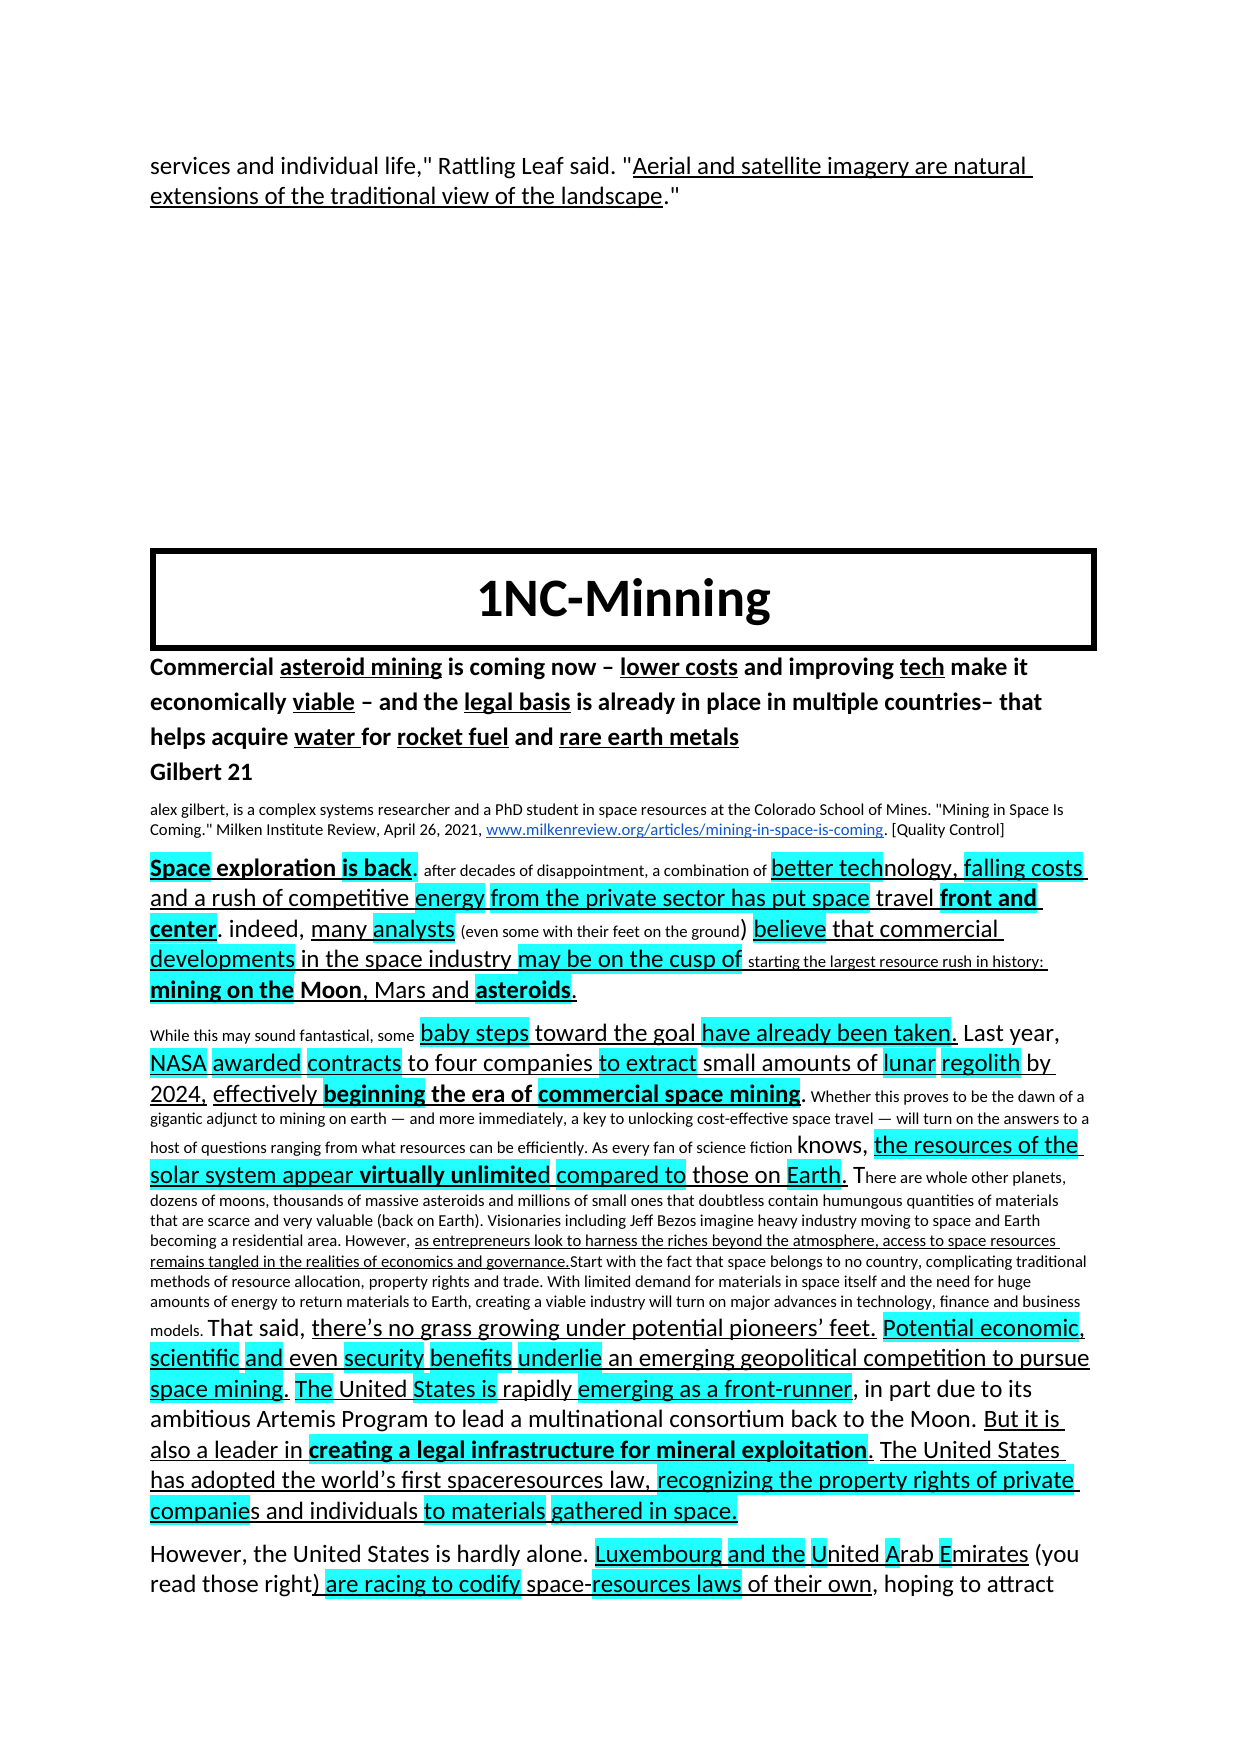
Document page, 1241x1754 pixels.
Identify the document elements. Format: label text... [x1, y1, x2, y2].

table_header 1NC-Minning [156, 554, 1091, 644]
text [150, 150, 1090, 211]
text Commercial asteroid mining is coming now – lower costs and improving tech make it economically viable – and the legal basis is already in place in multiple countries– that helps acquire water for rocket fuel and rare earth metals [150, 651, 1090, 751]
text While this may sound fantastical, some baby steps toward the goal have already been taken. Last year, NASA awarded contracts to four companies to extract small amounts of lunar regolith by 2024, effectively beginning the era of commercial space mining. Whether this proves to be the dawn of a gigantic adjunct to mining on earth — and more immediately, a key to unlocking cost-effective space travel — will turn on the answers to a host of questions ranging from what resources can be efficiently. As every fan of science fiction knows, the resources of the solar system appear virtually unlimited compared to those on Earth. There are whole other planets, dozens of moons, thousands of massive asteroids and millions of small ones that doubtless contain humungous quantities of materials that are scarce and very valuable (back on Earth). Visionaries including Jeff Bezos imagine heavy industry moving to space and Earth becoming a residential area. However, as entrepreneurs look to harness the riches beyond the atmosphere, access to space resources remains tangled in the realities of economics and governance.Start with the fact that space belongs to no country, complicating traditional methods of resource allocation, property rights and trade. With limited demand for materials in space itself and the need for huge amounts of energy to return materials to Earth, creating a viable industry will turn on major advances in technology, finance and business models. That said, there’s no grass growing under potential pioneers’ feet. Potential economic, scientific and even security benefits underlie an emerging geopolitical competition to pursue space mining. The United States is rapidly emerging as a front-runner, in part due to its ambitious Artemis Program to lead a multinational consortium back to the Moon. But it is also a leader in creating a legal infrastructure for mineral exploitation. The United States has adopted the world’s first spaceresources law, recognizing the property rights of private companies and individuals to materials gathered in space. [150, 1370, 1090, 1525]
text While this may sound fantastical, some baby steps toward the goal have already been taken. Last year, NASA awarded contracts to four companies to extract small amounts of lunar regolith by 2024, effectively beginning the era of commercial space mining. Whether this proves to be the dawn of a gigantic adjunct to mining on earth — and more immediately, a key to unlocking cost-effective space travel — will turn on the answers to a host of questions ranging from what resources can be efficiently. As every fan of science fiction knows, the resources of the solar system appear virtually unlimited compared to those on Earth. There are whole other planets, dozens of moons, thousands of massive asteroids and millions of small ones that doubtless contain humungous quantities of materials that are scarce and very valuable (back on Earth). Visionaries including Jeff Bezos imagine heavy industry moving to space and Earth becoming a residential area. However, as entrepreneurs look to harness the riches beyond the atmosphere, access to space resources remains tangled in the realities of economics and governance.Start with the fact that space belongs to no country, complicating traditional methods of resource allocation, property rights and trade. With limited demand for materials in space itself and the need for huge amounts of energy to return materials to Earth, creating a viable industry will turn on major advances in technology, finance and business models. That said, there’s no grass growing under potential pioneers’ feet. Potential economic, scientific and even security benefits underlie an emerging geopolitical competition to pursue space mining. The United States is rapidly emerging as a front-runner, in part due to its ambitious Artemis Program to lead a multinational consortium back to the Moon. But it is also a leader in creating a legal infrastructure for mineral exploitation. The United States has adopted the world’s first spaceresources law, recognizing the property rights of private companies and individuals to materials gathered in space. [150, 1017, 1090, 1368]
text alex gilbert, is a complex systems researcher and a PhD student in space resources at the Colorado School of Mines. "Mining in Space Is Coming." Milken Institute Review, April 26, 2021, www.milkenreview.org/articles/mining-in-space-is-coming. [Quality Control] [150, 799, 1090, 839]
text Gilbert 21 [150, 756, 1090, 786]
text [150, 1538, 1090, 1599]
text Space exploration is back. after decades of disappointment, a combination of better technology, falling costs and a rush of competitive energy from the private sector has put space travel front and center. indeed, many analysts (even some with their feet on the ground) believe that commercial developments in the space industry may be on the cusp of starting the largest resource rush in history: mining on the Moon, Mars and asteroids. [150, 852, 1090, 1004]
